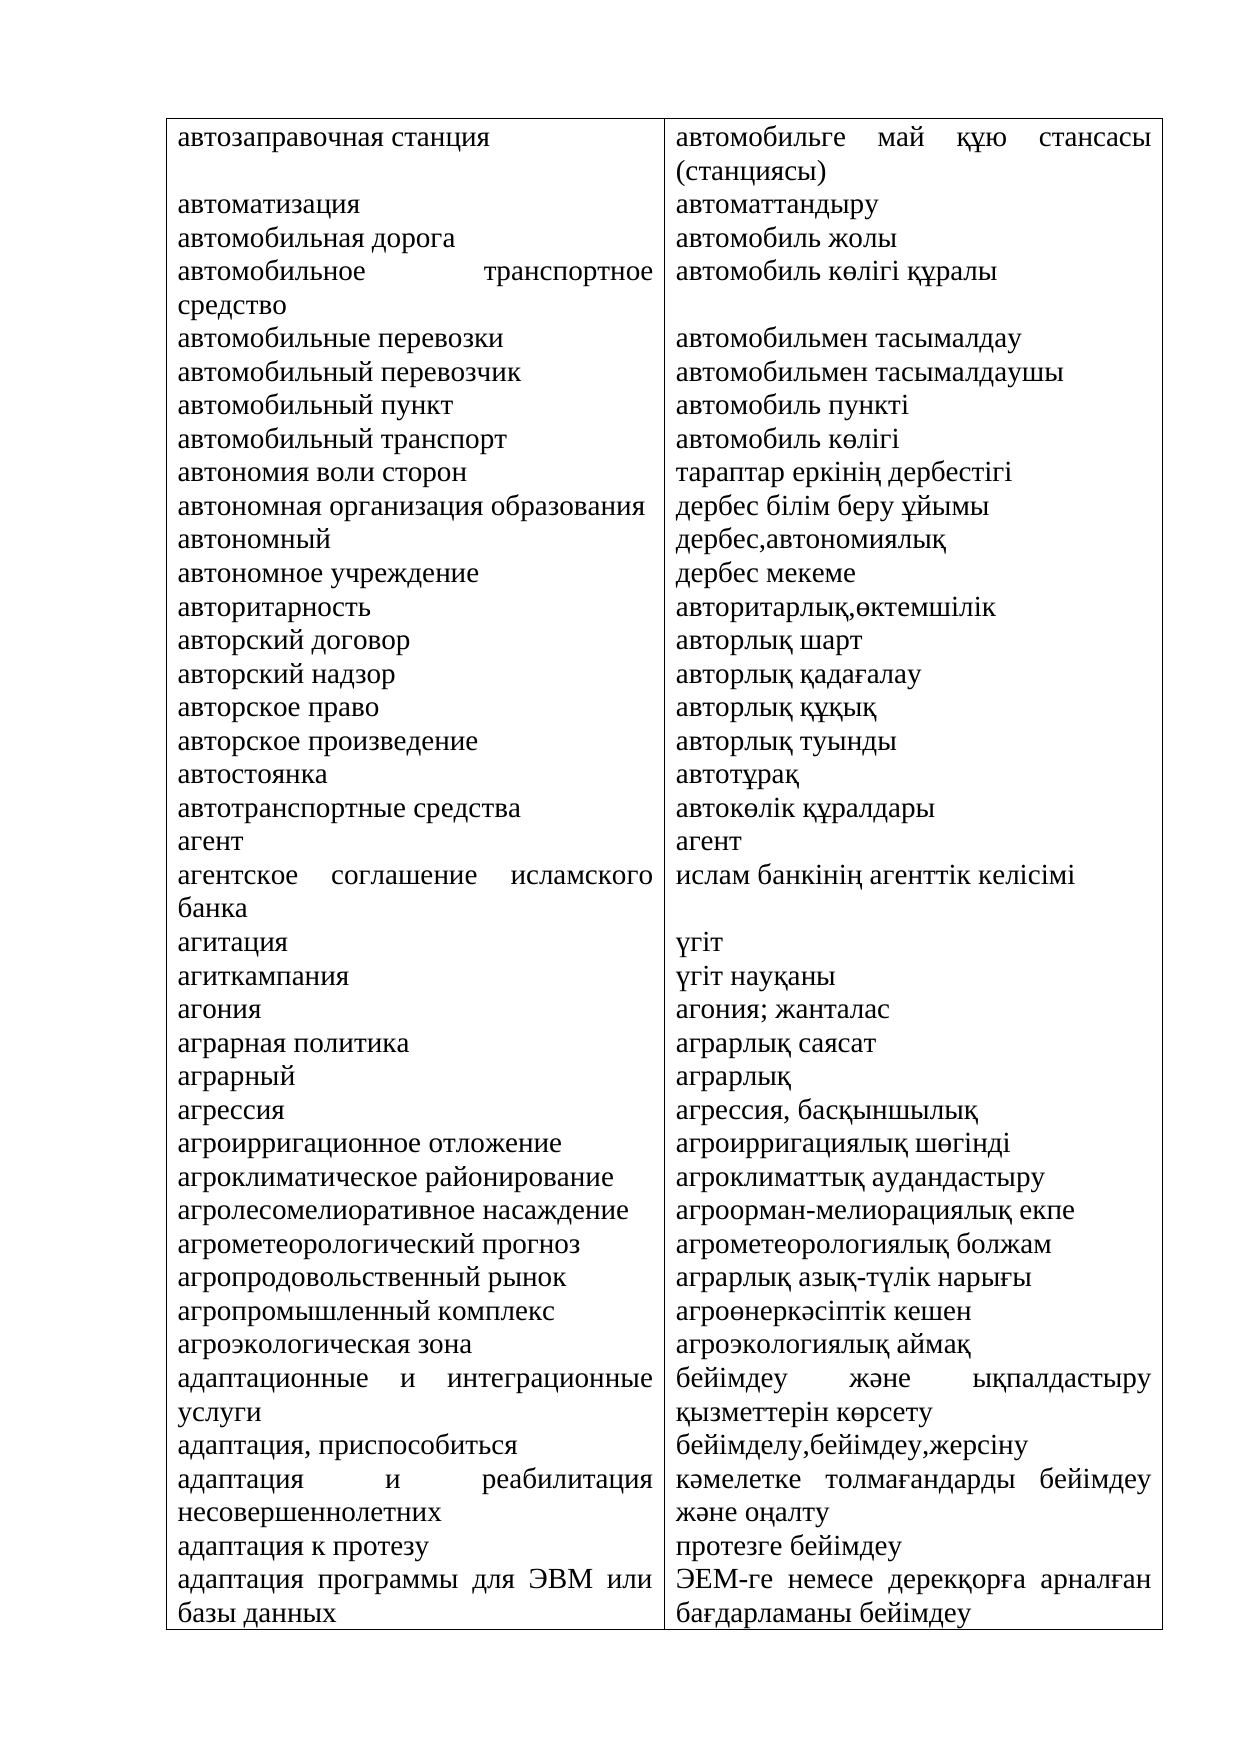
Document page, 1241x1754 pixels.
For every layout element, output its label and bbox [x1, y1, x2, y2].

table_header [665, 119, 1162, 1628]
table_header [167, 119, 664, 1628]
